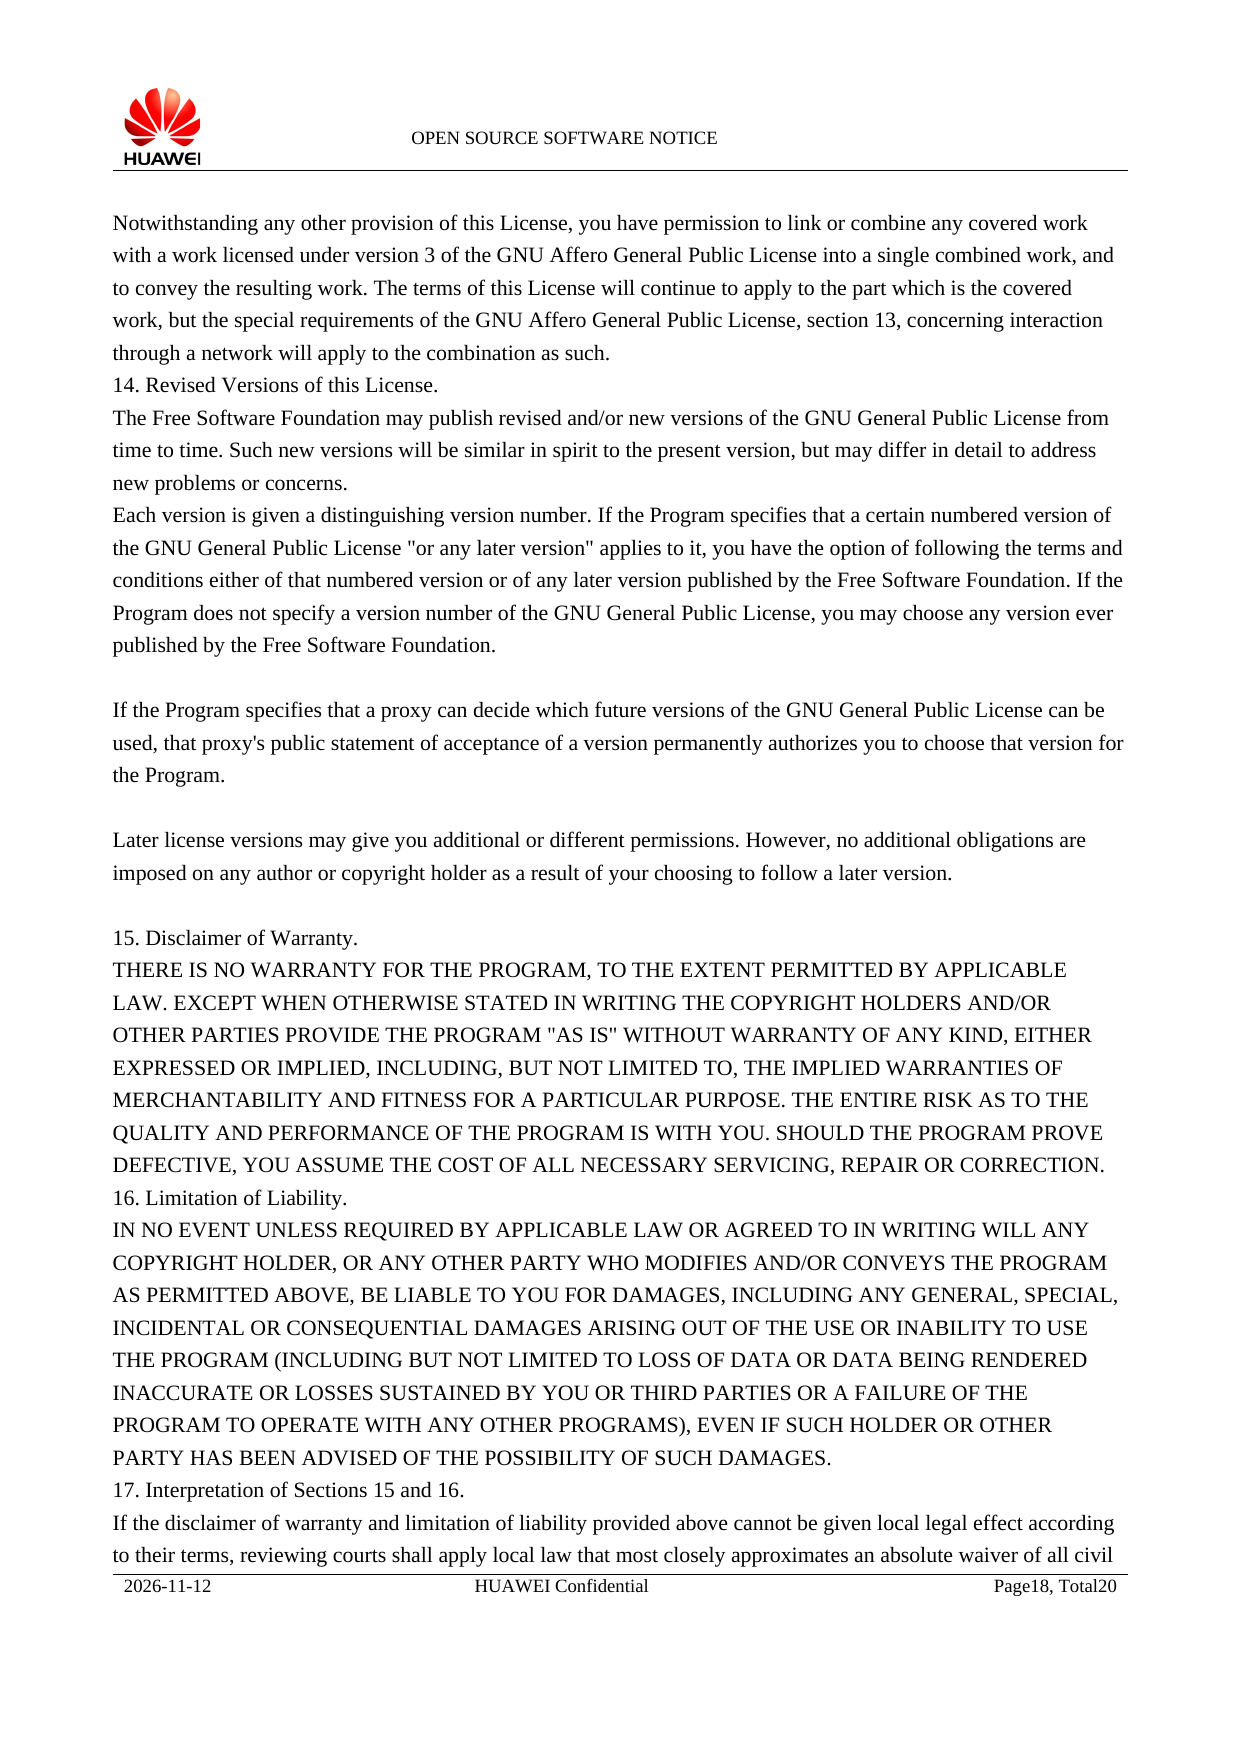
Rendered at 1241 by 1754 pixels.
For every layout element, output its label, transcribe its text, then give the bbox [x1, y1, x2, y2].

text Each version is given a distinguishing version number. If the Program specifies that a certain numbered version of the GNU General Public License "or any later version" applies to it, you have the option of following the terms and conditions either of that numbered version or of any later version published by the Free Software Foundation. If the Program does not specify a version number of the GNU General Public License, you may choose any version ever published by the Free Software Foundation. [112, 499, 1128, 661]
text IN NO EVENT UNLESS REQUIRED BY APPLICABLE LAW OR AGREED TO IN WRITING WILL ANY COPYRIGHT HOLDER, OR ANY OTHER PARTY WHO MODIFIES AND/OR CONVEYS THE PROGRAM AS PERMITTED ABOVE, BE LIABLE TO YOU FOR DAMAGES, INCLUDING ANY GENERAL, SPECIAL, INCIDENTAL OR CONSEQUENTIAL DAMAGES ARISING OUT OF THE USE OR INABILITY TO USE THE PROGRAM (INCLUDING BUT NOT LIMITED TO LOSS OF DATA OR DATA BEING RENDERED INACCURATE OR LOSSES SUSTAINED BY YOU OR THIRD PARTIES OR A FAILURE OF THE PROGRAM TO OPERATE WITH ANY OTHER PROGRAMS), EVEN IF SUCH HOLDER OR OTHER PARTY HAS BEEN ADVISED OF THE POSSIBILITY OF SUCH DAMAGES. [112, 1214, 1128, 1474]
text The Free Software Foundation may publish revised and/or new versions of the GNU General Public License from time to time. Such new versions will be similar in spirit to the present version, but may differ in detail to address new problems or concerns. [112, 401, 1128, 499]
text Later license versions may give you additional or different permissions. However, no additional obligations are imposed on any author or copyright holder as a result of your choosing to follow a later version. [112, 824, 1128, 889]
text 16. Limitation of Liability. [112, 1181, 1128, 1214]
text THERE IS NO WARRANTY FOR THE PROGRAM, TO THE EXTENT PERMITTED BY APPLICABLE LAW. EXCEPT WHEN OTHERWISE STATED IN WRITING THE COPYRIGHT HOLDERS AND/OR OTHER PARTIES PROVIDE THE PROGRAM "AS IS" WITHOUT WARRANTY OF ANY KIND, EITHER EXPRESSED OR IMPLIED, INCLUDING, BUT NOT LIMITED TO, THE IMPLIED WARRANTIES OF MERCHANTABILITY AND FITNESS FOR A PARTICULAR PURPOSE. THE ENTIRE RISK AS TO THE QUALITY AND PERFORMANCE OF THE PROGRAM IS WITH YOU. SHOULD THE PROGRAM PROVE DEFECTIVE, YOU ASSUME THE COST OF ALL NECESSARY SERVICING, REPAIR OR CORRECTION. [112, 954, 1128, 1181]
picture [124, 88, 201, 165]
text Notwithstanding any other provision of this License, you have permission to link or combine any covered work with a work licensed under version 3 of the GNU Affero General Public License into a single combined work, and to convey the resulting work. The terms of this License will continue to apply to the part which is the covered work, but the special requirements of the GNU Affero General Public License, section 13, concerning interaction through a network will apply to the combination as such. [112, 206, 1128, 369]
text 14. Revised Versions of this License. [112, 369, 1128, 401]
text 15. Disclaimer of Warranty. [112, 921, 1128, 954]
text If the Program specifies that a proxy can decide which future versions of the GNU General Public License can be used, that proxy's public statement of acceptance of a version permanently authorizes you to choose that version for the Program. [112, 694, 1128, 791]
text 17. Interpretation of Sections 15 and 16. [112, 1474, 1128, 1506]
